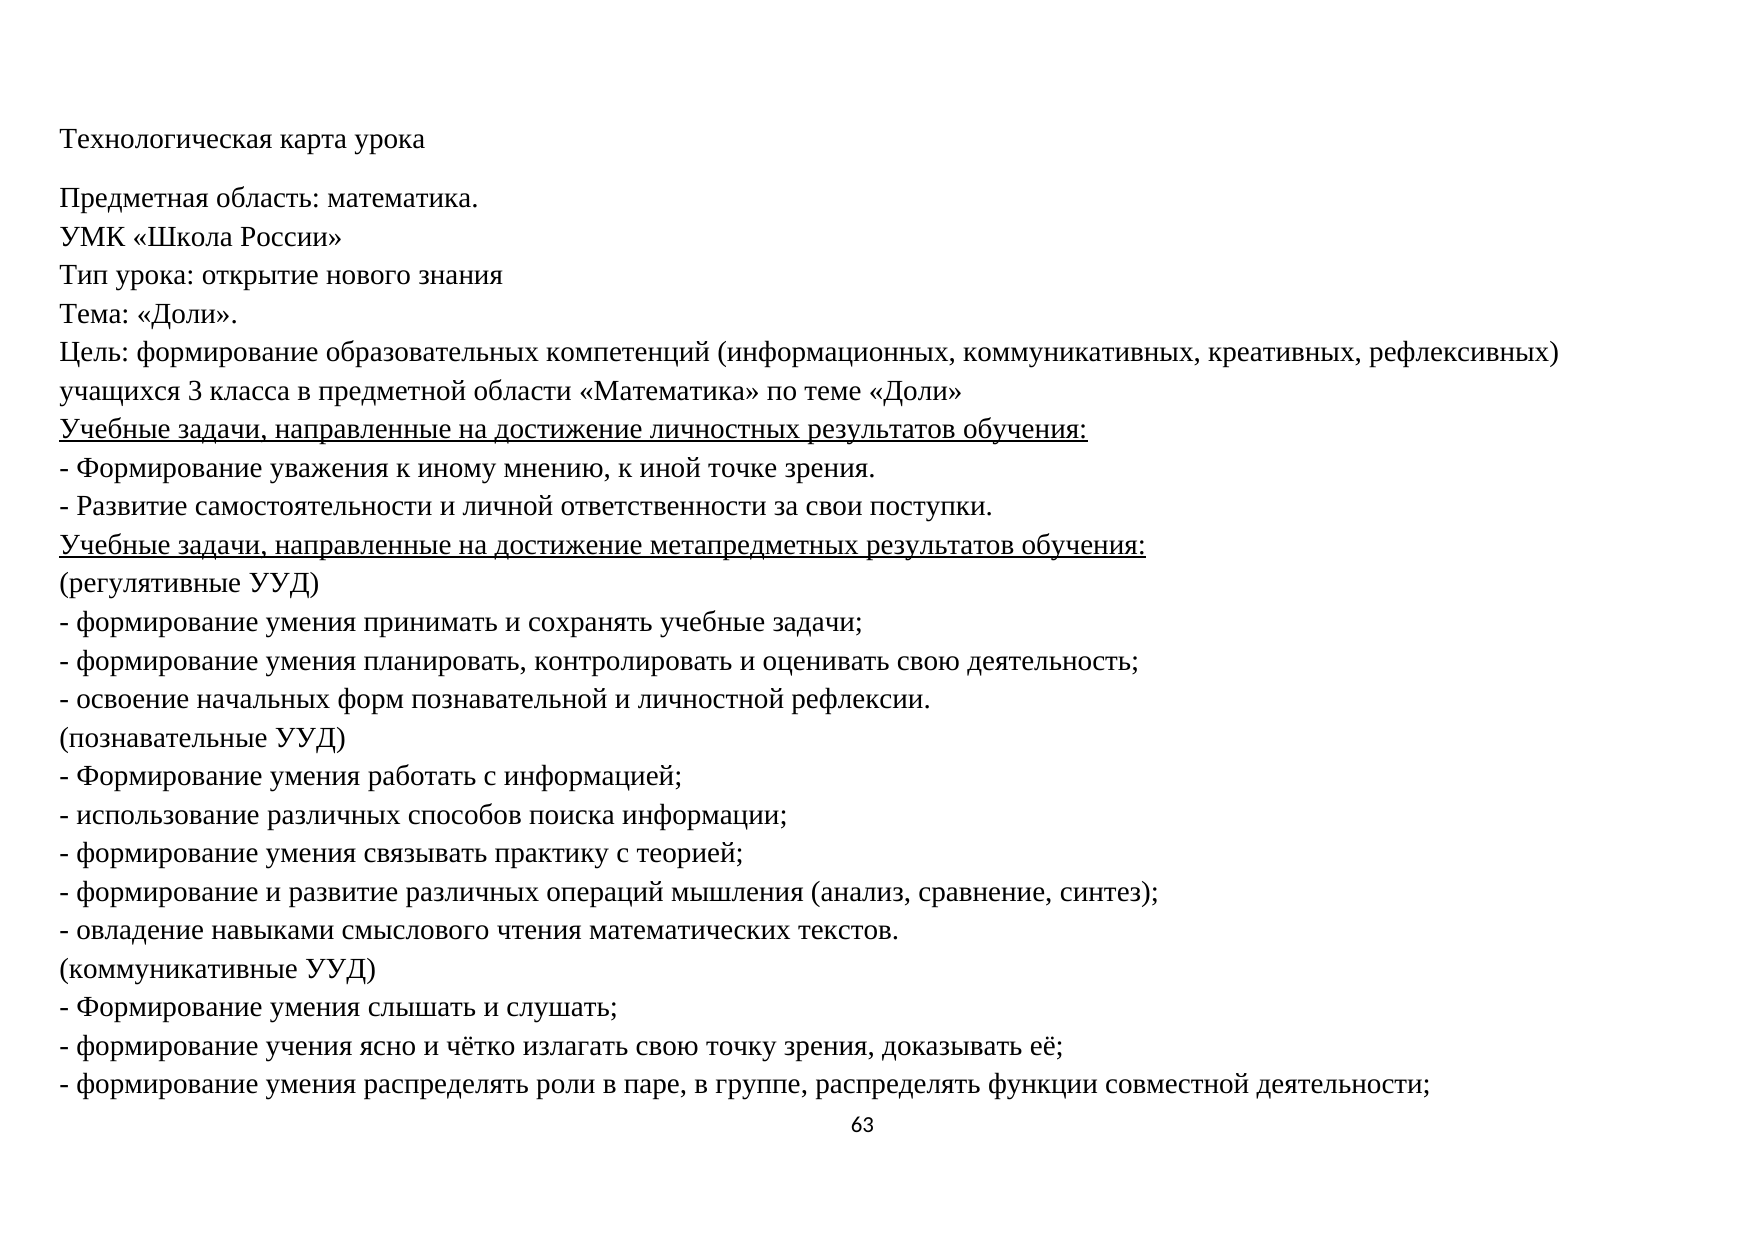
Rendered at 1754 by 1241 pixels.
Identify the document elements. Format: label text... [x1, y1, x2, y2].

text - Формирование уважения к иному мнению, к иной точке зрения. [59, 450, 1665, 483]
text Технологическая карта урока [59, 121, 1665, 154]
text - формирование учения ясно и чётко излагать свою точку зрения, доказывать её; [59, 1028, 1665, 1062]
text - формирование и развитие различных операций мышления (анализ, сравнение, синтез); [59, 874, 1665, 907]
text - использование различных способов поиска информации; [59, 797, 1665, 830]
text - освоение начальных форм познавательной и личностной рефлексии. [59, 681, 1665, 715]
text - формирование умения распределять роли в паре, в группе, распределять функции совместной деятельности; [59, 1067, 1665, 1100]
text - формирование умения принимать и сохранять учебные задачи; [59, 604, 1665, 638]
text Тема: «Доли». [59, 296, 1665, 329]
text - овладение навыками смыслового чтения математических текстов. [59, 912, 1665, 946]
text Учебные задачи, направленные на достижение метапредметных результатов обучения: [59, 527, 1665, 561]
text - формирование умения связывать практику с теорией; [59, 835, 1665, 869]
text (регулятивные УУД) [59, 566, 1665, 599]
text - Формирование умения слышать и слушать; [59, 989, 1665, 1023]
text Тип урока: открытие нового знания [59, 257, 1665, 291]
text Предметная область: математика. [59, 180, 1665, 214]
text УМК «Школа России» [59, 219, 1665, 252]
text (коммуникативные УУД) [59, 951, 1665, 984]
text - Развитие самостоятельности и личной ответственности за свои поступки. [59, 488, 1665, 522]
text Цель: формирование образовательных компетенций (информационных, коммуникативных, креативных, рефлексивных) учащихся 3 класса в предметной области «Математика» по теме «Доли» [59, 334, 1665, 406]
text - формирование умения планировать, контролировать и оценивать свою деятельность; [59, 643, 1665, 676]
text (познавательные УУД) [59, 720, 1665, 753]
text - Формирование умения работать с информацией; [59, 758, 1665, 792]
text Учебные задачи, направленные на достижение личностных результатов обучения: [59, 411, 1665, 445]
